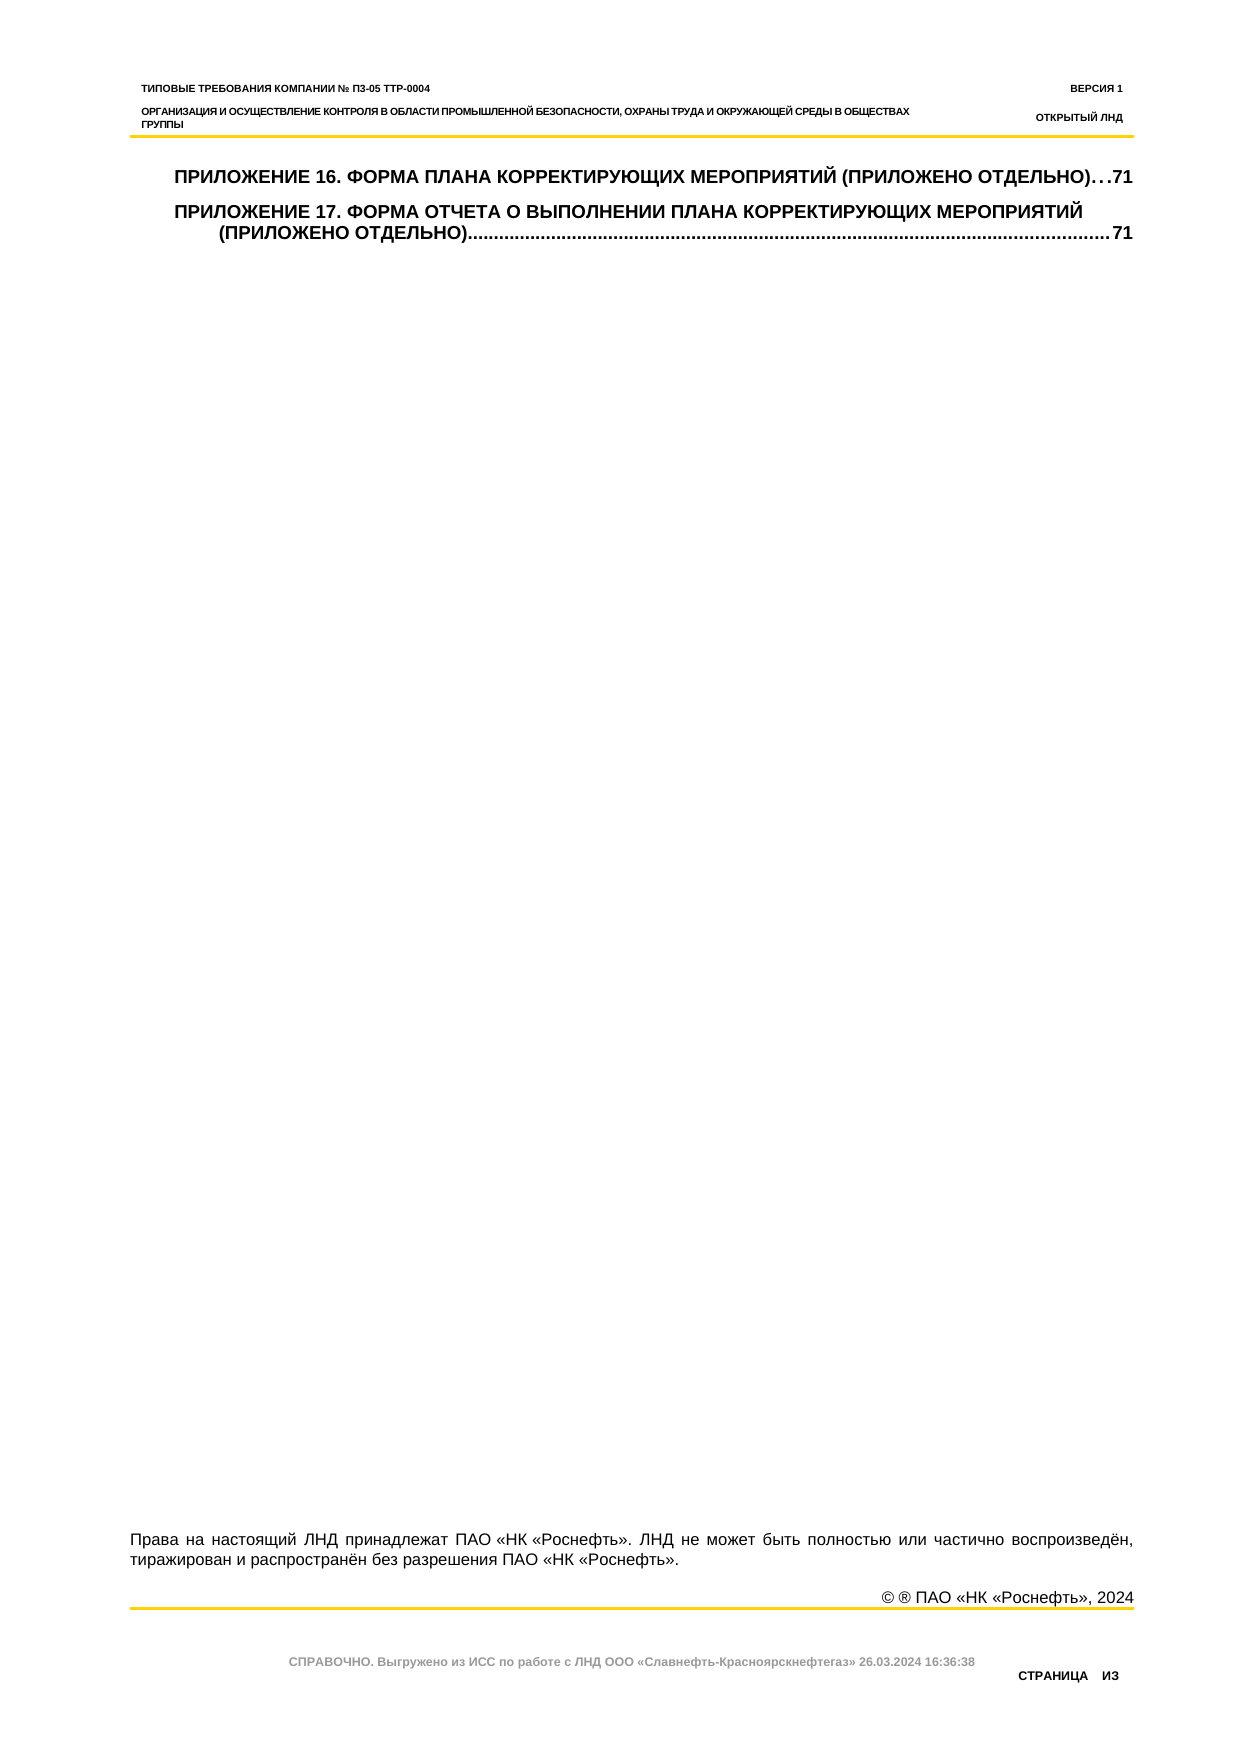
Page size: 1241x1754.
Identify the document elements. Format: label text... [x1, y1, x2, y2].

text ПРИЛОЖЕНИЕ 16. ФОРМА ПЛАНА КОРРЕКТИРУЮЩИХ МЕРОПРИЯТИЙ (приложено отдельно) 71 [174, 166, 1134, 188]
text ПРИЛОЖЕНИЕ 17. ФОРМА ОТЧЕТА О ВЫПОЛНЕНИИ ПЛАНА КОРРЕКТИРУЮЩИХ МЕРОПРИЯТИЙ (приложено отдельно) 71 [174, 200, 1134, 243]
